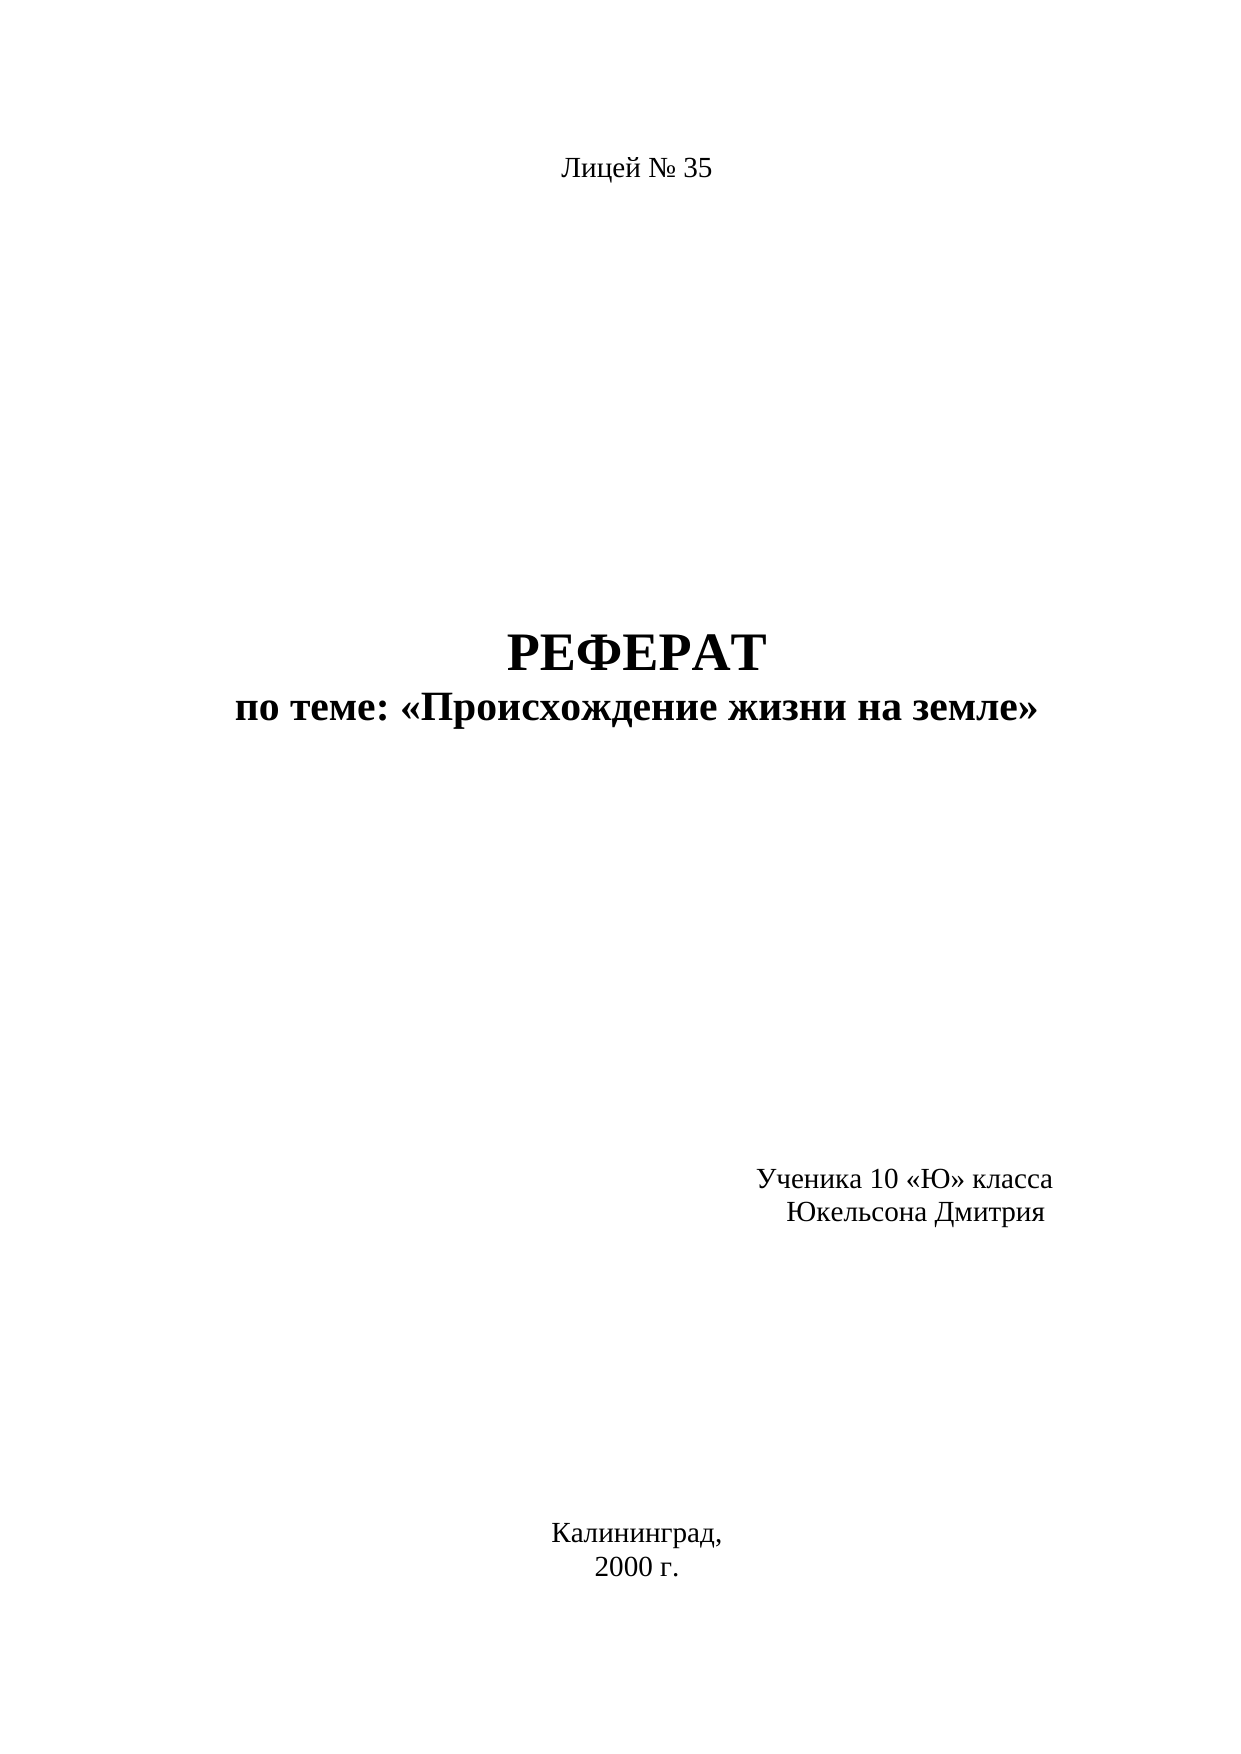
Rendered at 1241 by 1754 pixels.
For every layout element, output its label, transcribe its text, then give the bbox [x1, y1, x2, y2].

text 2000 г. [187, 1549, 1053, 1583]
text Лицей № 35 [187, 150, 1053, 183]
text по теме: «Происхождение жизни на земле» [187, 682, 1053, 730]
text РЕФЕРАТ [187, 619, 1053, 682]
text Ученика 10 «Ю» класса [187, 1161, 1053, 1194]
text Калининград, [187, 1516, 1053, 1549]
text Юкельсона Дмитрия [187, 1194, 1053, 1228]
